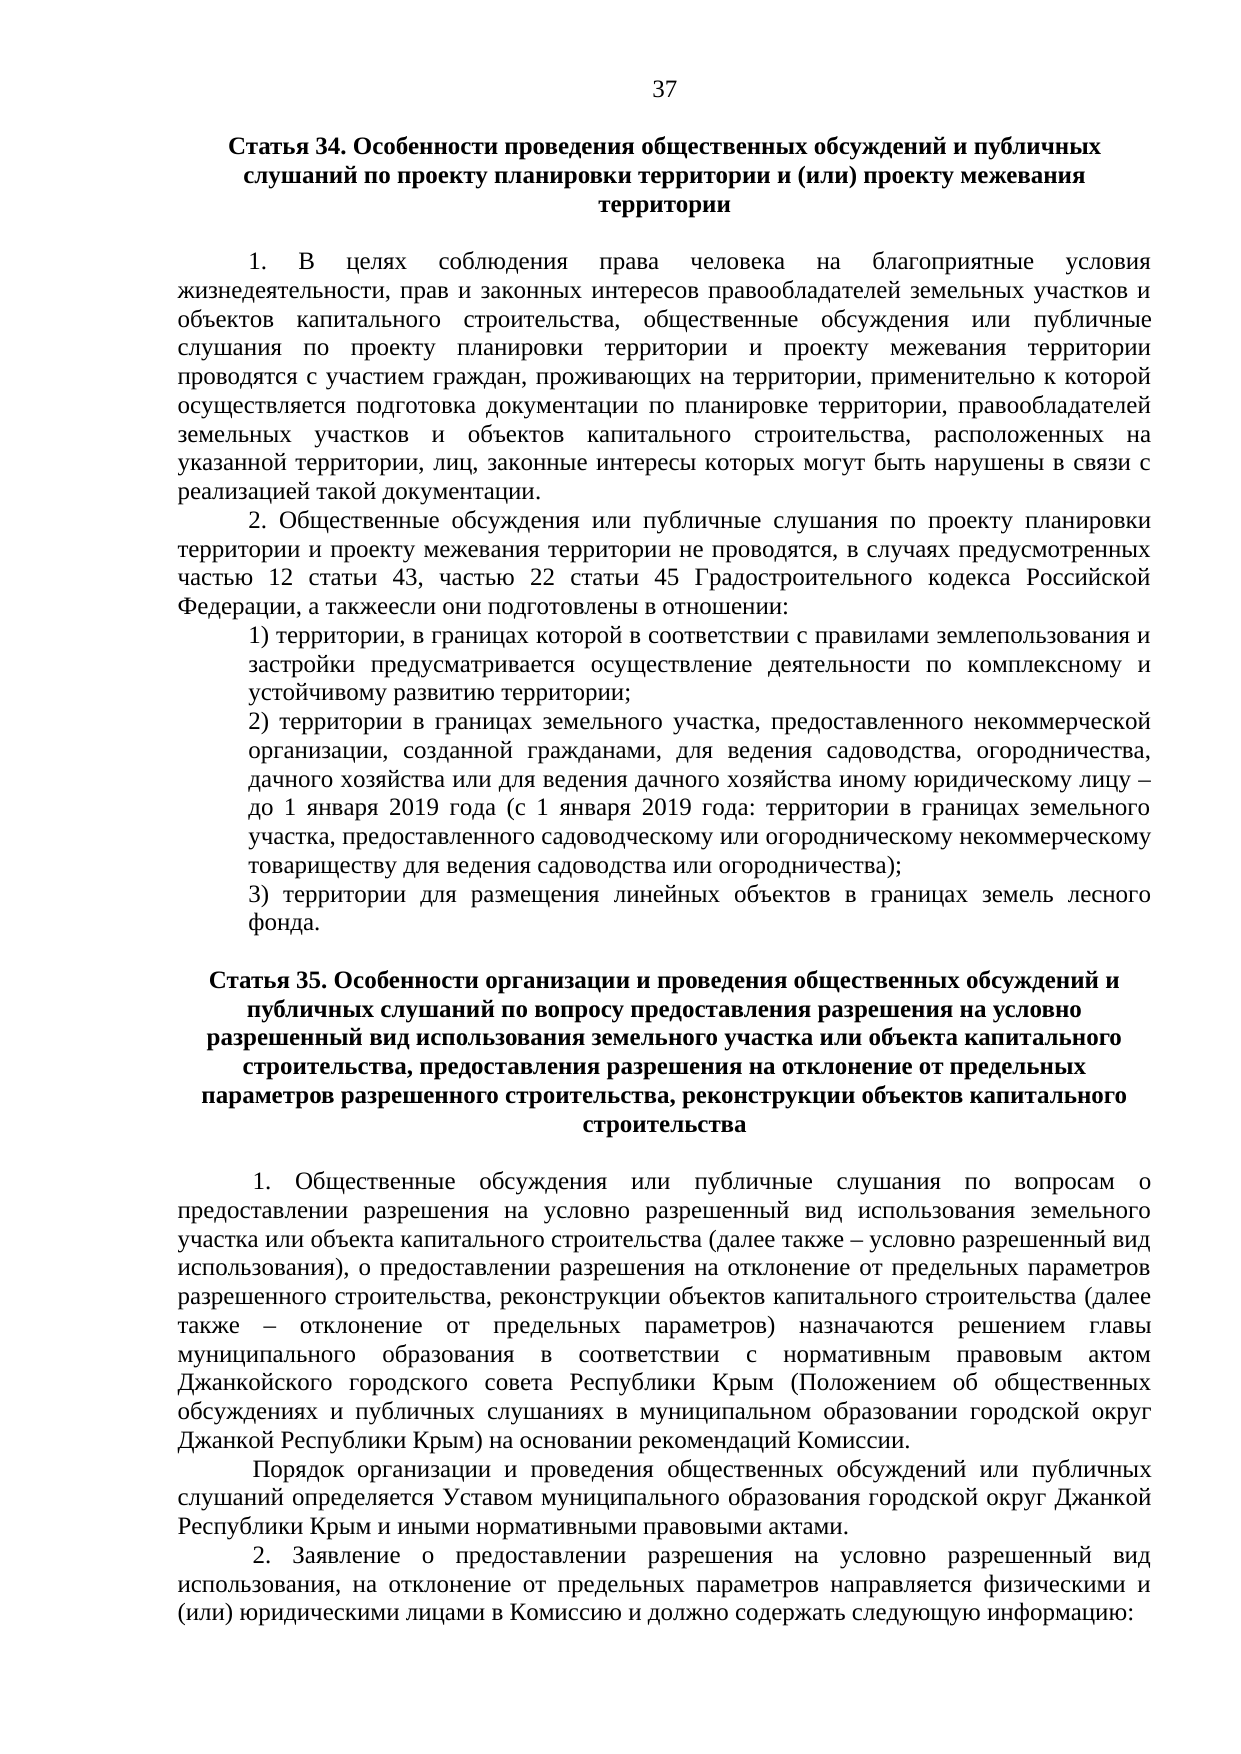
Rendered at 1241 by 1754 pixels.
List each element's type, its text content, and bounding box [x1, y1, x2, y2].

text 1) территории, в границах которой в соответствии с правилами землепользования и застройки предусматривается осуществление деятельности по комплексному и устойчивому развитию территории; [248, 620, 1152, 706]
subtitle Статья 35. Особенности организации и проведения общественных обсуждений и публичных слушаний по вопросу предоставления разрешения на условно разрешенный вид использования земельного участка или объекта капитального строительства, предоставления разрешения на отклонение от предельных параметров разрешенного строительства, реконструкции объектов капитального строительства [177, 965, 1152, 1137]
text 2. Общественные обсуждения или публичные слушания по проекту планировки территории и проекту межевания территории не проводятся, в случаях предусмотренных частью 12 статьи 43, частью 22 статьи 45 Градостроительного кодекса Российской Федерации, а такжеесли они подготовлены в отношении: [177, 505, 1152, 620]
text 1. Общественные обсуждения или публичные слушания по вопросам о предоставлении разрешения на условно разрешенный вид использования земельного участка или объекта капитального строительства (далее также – условно разрешенный вид использования), о предоставлении разрешения на отклонение от предельных параметров разрешенного строительства, реконструкции объектов капитального строительства (далее также – отклонение от предельных параметров) назначаются решением главы муниципального образования в соответствии с нормативным правовым актом Джанкойского городского совета Республики Крым (Положением об общественных обсуждениях и публичных слушаниях в муниципальном образовании городской округ Джанкой Республики Крым) на основании рекомендаций Комиссии. [177, 1166, 1152, 1454]
subtitle Статья 34. Особенности проведения общественных обсуждений и публичных слушаний по проекту планировки территории и (или) проекту межевания территории [177, 131, 1152, 217]
text 2) территории в границах земельного участка, предоставленного некоммерческой организации, созданной гражданами, для ведения садоводства, огородничества, дачного хозяйства или для ведения дачного хозяйства иному юридическому лицу – до 1 января 2019 года (с 1 января 2019 года: территории в границах земельного участка, предоставленного садоводческому или огородническому некоммерческому товариществу для ведения садоводства или огородничества); [248, 706, 1152, 879]
text 1. В целях соблюдения права человека на благоприятные условия жизнедеятельности, прав и законных интересов правообладателей земельных участков и объектов капитального строительства, общественные обсуждения или публичные слушания по проекту планировки территории и проекту межевания территории проводятся с участием граждан, проживающих на территории, применительно к которой осуществляется подготовка документации по планировке территории, правообладателей земельных участков и объектов капитального строительства, расположенных на указанной территории, лиц, законные интересы которых могут быть нарушены в связи с реализацией такой документации. [177, 246, 1152, 505]
text 3) территории для размещения линейных объектов в границах земель лесного фонда. [248, 879, 1152, 936]
text 2. Заявление о предоставлении разрешения на условно разрешенный вид использования, на отклонение от предельных параметров направляется физическими и (или) юридическими лицами в Комиссию и должно содержать следующую информацию: [177, 1540, 1152, 1626]
text Порядок организации и проведения общественных обсуждений или публичных слушаний определяется Уставом муниципального образования городской округ Джанкой Республики Крым и иными нормативными правовыми актами. [177, 1454, 1152, 1540]
